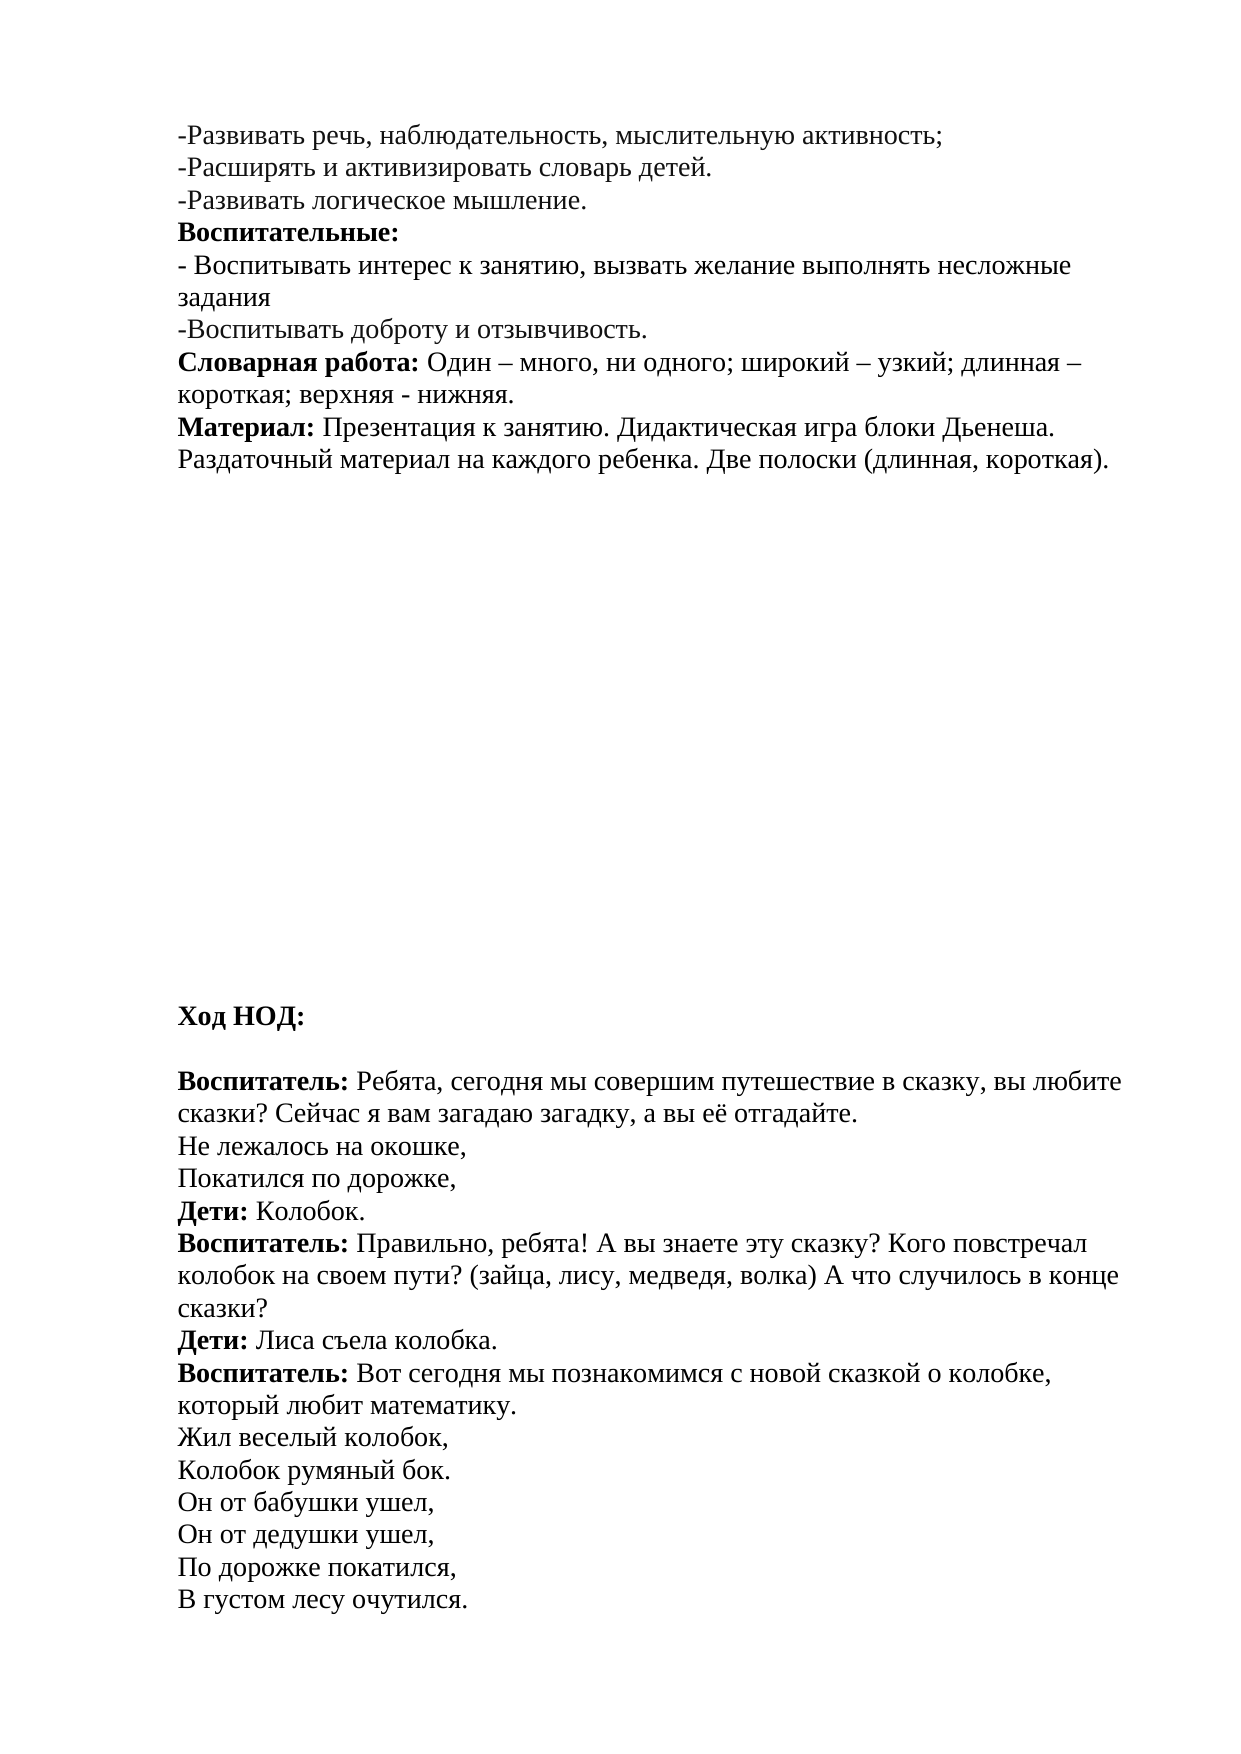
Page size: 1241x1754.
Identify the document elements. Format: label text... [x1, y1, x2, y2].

text Словарная работа: Один – много, ни одного; широкий – узкий; длинная – короткая; верхняя - нижняя. Материал: Презентация к занятию. Дидактическая игра блоки Дьенеша. Раздаточный материал на каждого ребенка. Две полоски (длинная, короткая). [177, 345, 1152, 474]
text -Воспитывать доброту и отзывчивость. [177, 312, 1152, 345]
text -Развивать логическое мышление. [177, 183, 1152, 215]
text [177, 934, 1152, 1615]
text -Расширять и активизировать словарь детей. [177, 151, 1152, 183]
text Воспитательные: [177, 215, 1152, 248]
text - Воспитывать интерес к занятию, вызвать желание выполнять несложные задания [177, 248, 1152, 312]
text -Развивать речь, наблюдательность, мыслительную активность; [177, 118, 1152, 151]
